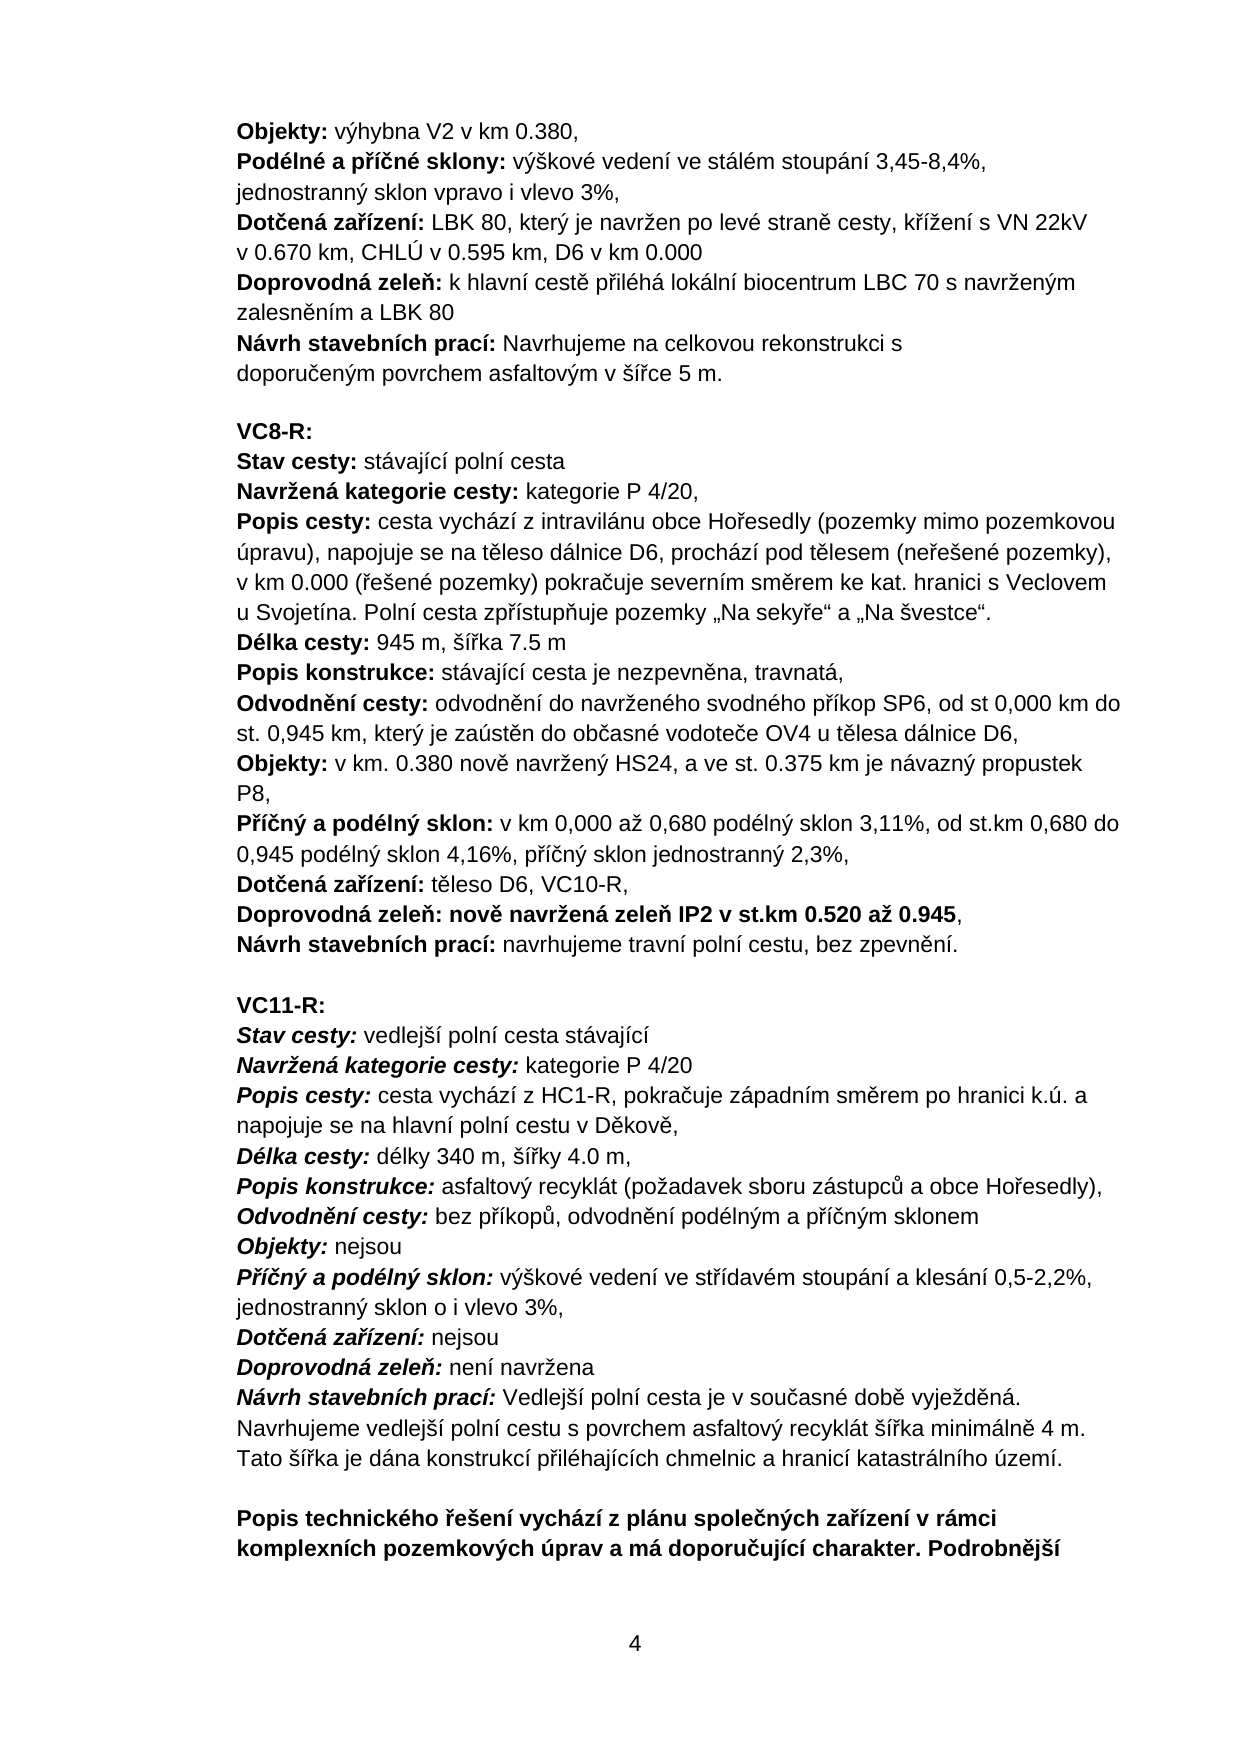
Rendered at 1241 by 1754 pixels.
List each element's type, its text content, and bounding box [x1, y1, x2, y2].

text Popis cesty: cesta vychází z intravilánu obce Hořesedly (pozemky mimo pozemkovou úpravu), napojuje se na těleso dálnice D6, prochází pod tělesem (neřešené pozemky), v km 0.000 (řešené pozemky) pokračuje severním směrem ke kat. hranici s Veclovem u Svojetína. Polní cesta zpřístupňuje pozemky „Na sekyře“ a „Na švestce“. [236, 508, 1122, 625]
text Dotčená zařízení: těleso D6, VC10-R, [236, 871, 1122, 897]
text Podélné a příčné sklony: výškové vedení ve stálém stoupání 3,45-8,4%, jednostranný sklon vpravo i vlevo 3%, [236, 148, 1122, 205]
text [236, 1505, 1122, 1562]
text Objekty: nejsou [236, 1233, 1122, 1259]
text Délka cesty: délky 340 m, šířky 4.0 m, [236, 1143, 1122, 1169]
text VC8-R: [236, 418, 1122, 444]
text Objekty: výhybna V2 v km 0.380, [236, 118, 1122, 144]
text Odvodnění cesty: bez příkopů, odvodnění podélným a příčným sklonem [236, 1203, 1122, 1229]
text Popis konstrukce: stávající cesta je nezpevněna, travnatá, [236, 659, 1122, 686]
text Navržená kategorie cesty: kategorie P 4/20, [236, 478, 1122, 504]
text VC11-R: [236, 992, 1122, 1018]
text Doprovodná zeleň: nově navržená zeleň IP2 v st.km 0.520 až 0.945, [236, 901, 1122, 927]
text Popis cesty: cesta vychází z HC1-R, pokračuje západním směrem po hranici k.ú. a napojuje se na hlavní polní cestu v Děkově, [236, 1082, 1122, 1139]
text Příčný a podélný sklon: v km 0,000 až 0,680 podélný sklon 3,11%, od st.km 0,680 do 0,945 podélný sklon 4,16%, příčný sklon jednostranný 2,3%, [236, 810, 1122, 867]
text Navržená kategorie cesty: kategorie P 4/20 [236, 1052, 1122, 1078]
text Příčný a podélný sklon: výškové vedení ve střídavém stoupání a klesání 0,5-2,2%, jednostranný sklon o i vlevo 3%, [236, 1263, 1122, 1320]
text Odvodnění cesty: odvodnění do navrženého svodného příkop SP6, od st 0,000 km do st. 0,945 km, který je zaústěn do občasné vodoteče OV4 u tělesa dálnice D6, [236, 689, 1122, 746]
text Návrh stavebních prací: Navrhujeme na celkovou rekonstrukci s doporučeným povrchem asfaltovým v šířce 5 m. [236, 329, 1122, 386]
text Objekty: v km. 0.380 nově navržený HS24, a ve st. 0.375 km je návazný propustek P8, [236, 750, 1122, 806]
text Doprovodná zeleň: k hlavní cestě přiléhá lokální biocentrum LBC 70 s navrženým zalesněním a LBK 80 [236, 269, 1122, 326]
text Popis konstrukce: asfaltový recyklát (požadavek sboru zástupců a obce Hořesedly), [236, 1173, 1122, 1199]
text Doprovodná zeleň: není navržena [236, 1354, 1122, 1380]
text Stav cesty: stávající polní cesta [236, 448, 1122, 474]
text Délka cesty: 945 m, šířka 7.5 m [236, 629, 1122, 655]
text Dotčená zařízení: LBK 80, který je navržen po levé straně cesty, křížení s VN 22kV v 0.670 km, CHLÚ v 0.595 km, D6 v km 0.000 [236, 209, 1122, 265]
text Návrh stavebních prací: Vedlejší polní cesta je v současné době vyježděná. Navrhujeme vedlejší polní cestu s povrchem asfaltový recyklát šířka minimálně 4 m. Tato šířka je dána konstrukcí přiléhajících chmelnic a hranicí katastrálního území. [236, 1384, 1122, 1471]
text Stav cesty: vedlejší polní cesta stávající [236, 1022, 1122, 1048]
text Návrh stavebních prací: navrhujeme travní polní cestu, bez zpevnění. [236, 931, 1122, 957]
text Dotčená zařízení: nejsou [236, 1324, 1122, 1350]
